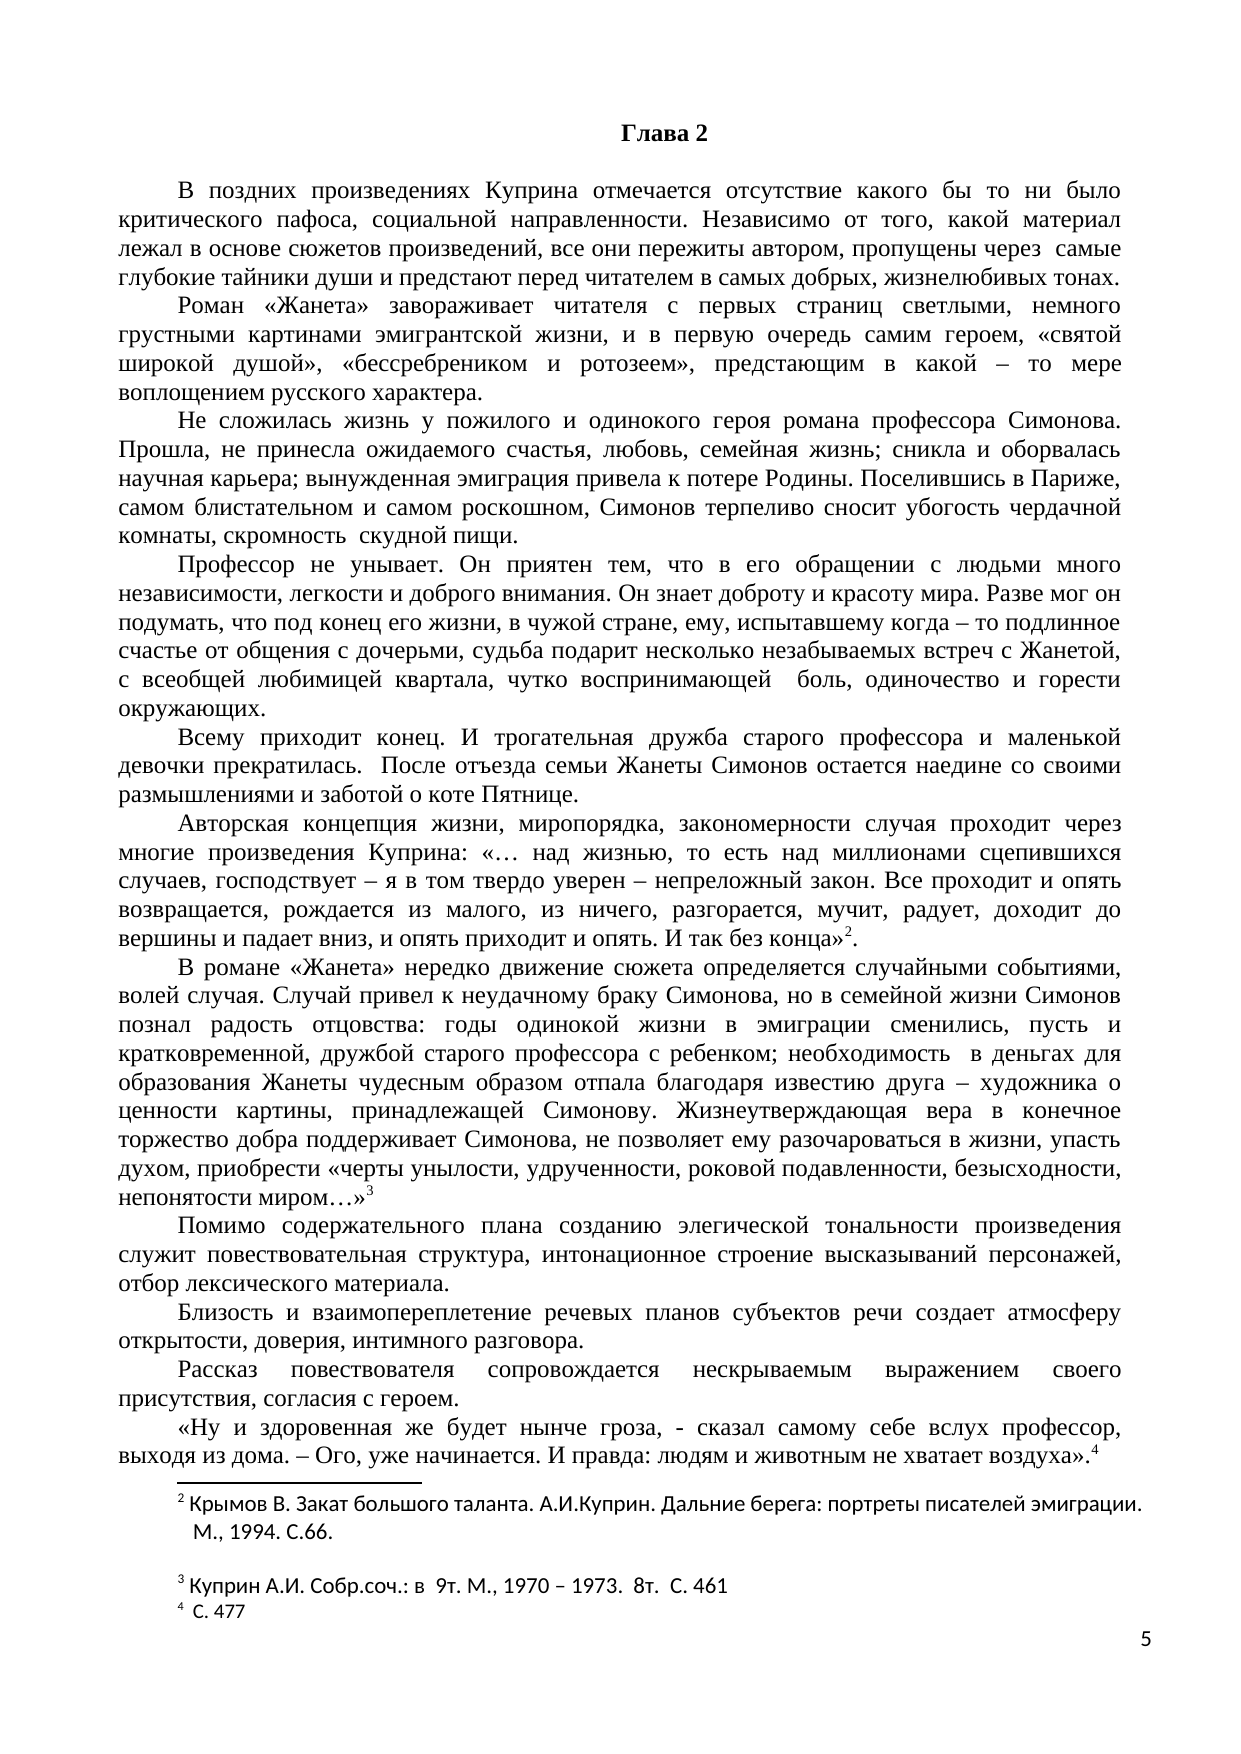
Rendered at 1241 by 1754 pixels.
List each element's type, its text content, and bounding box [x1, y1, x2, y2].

text Профессор не унывает. Он приятен тем, что в его обращении с людьми много независимости, легкости и доброго внимания. Он знает доброту и красоту мира. Разве мог он подумать, что под конец его жизни, в чужой стране, ему, испытавшему когда – то подлинное счастье от общения с дочерьми, судьба подарит несколько незабываемых встреч с Жанетой, с всеобщей любимицей квартала, чутко воспринимающей боль, одиночество и горести окружающих. [118, 549, 1122, 722]
text Близость и взаимопереплетение речевых планов субъектов речи создает атмосферу открытости, доверия, интимного разговора. [118, 1297, 1122, 1354]
text Роман «Жанета» завораживает читателя с первых страниц светлыми, немного грустными картинами эмигрантской жизни, и в первую очередь самим героем, «святой широкой душой», «бессребреником и ротозеем», предстающим в какой – то мере воплощением русского характера. [118, 291, 1122, 406]
text В поздних произведениях Куприна отмечается отсутствие какого бы то ни было критического пафоса, социальной направленности. Независимо от того, какой материал лежал в основе сюжетов произведений, все они пережиты автором, пропущены через самые глубокие тайники души и предстают перед читателем в самых добрых, жизнелюбивых тонах. [118, 176, 1122, 291]
text Не сложилась жизнь у пожилого и одинокого героя романа профессора Симонова. Прошла, не принесла ожидаемого счастья, любовь, семейная жизнь; сникла и оборвалась научная карьера; вынужденная эмиграция привела к потере Родины. Поселившись в Париже, самом блистательном и самом роскошном, Симонов терпеливо сносит убогость чердачной комнаты, скромность скудной пищи. [118, 406, 1122, 549]
text Авторская концепция жизни, миропорядка, закономерности случая проходит через многие произведения Куприна: «… над жизнью, то есть над миллионами сцепившихся случаев, господствует – я в том твердо уверен – непреложный закон. Все проходит и опять возвращается, рождается из малого, из ничего, разгорается, мучит, радует, доходит до вершины и падает вниз, и опять приходит и опять. И так без конца». [118, 808, 1122, 952]
text Всему приходит конец. И трогательная дружба старого профессора и маленькой девочки прекратилась. После отъезда семьи Жанеты Симонов остается наедине со своими размышлениями и заботой о коте Пятнице. [118, 722, 1122, 808]
text Рассказ повествователя сопровождается нескрываемым выражением своего присутствия, согласия с героем. [118, 1354, 1122, 1412]
text Глава 2 [177, 118, 1152, 147]
text «Ну и здоровенная же будет нынче гроза, - сказал самому себе вслух профессор, выходя из дома. – Ого, уже начинается. И правда: людям и животным не хватает воздуха». [118, 1412, 1122, 1469]
text В романе «Жанета» нередко движение сюжета определяется случайными событиями, волей случая. Случай привел к неудачному браку Симонова, но в семейной жизни Симонов познал радость отцовства: годы одинокой жизни в эмиграции сменились, пусть и кратковременной, дружбой старого профессора с ребенком; необходимость в деньгах для образования Жанеты чудесным образом отпала благодаря известию друга – художника о ценности картины, принадлежащей Симонову. Жизнеутверждающая вера в конечное торжество добра поддерживает Симонова, не позволяет ему разочароваться в жизни, упасть духом, приобрести «черты унылости, удрученности, роковой подавленности, безысходности, непонятости миром…» [118, 952, 1122, 1211]
text Помимо содержательного плана созданию элегической тональности произведения служит повествовательная структура, интонационное строение высказываний персонажей, отбор лексического материала. [118, 1211, 1122, 1297]
